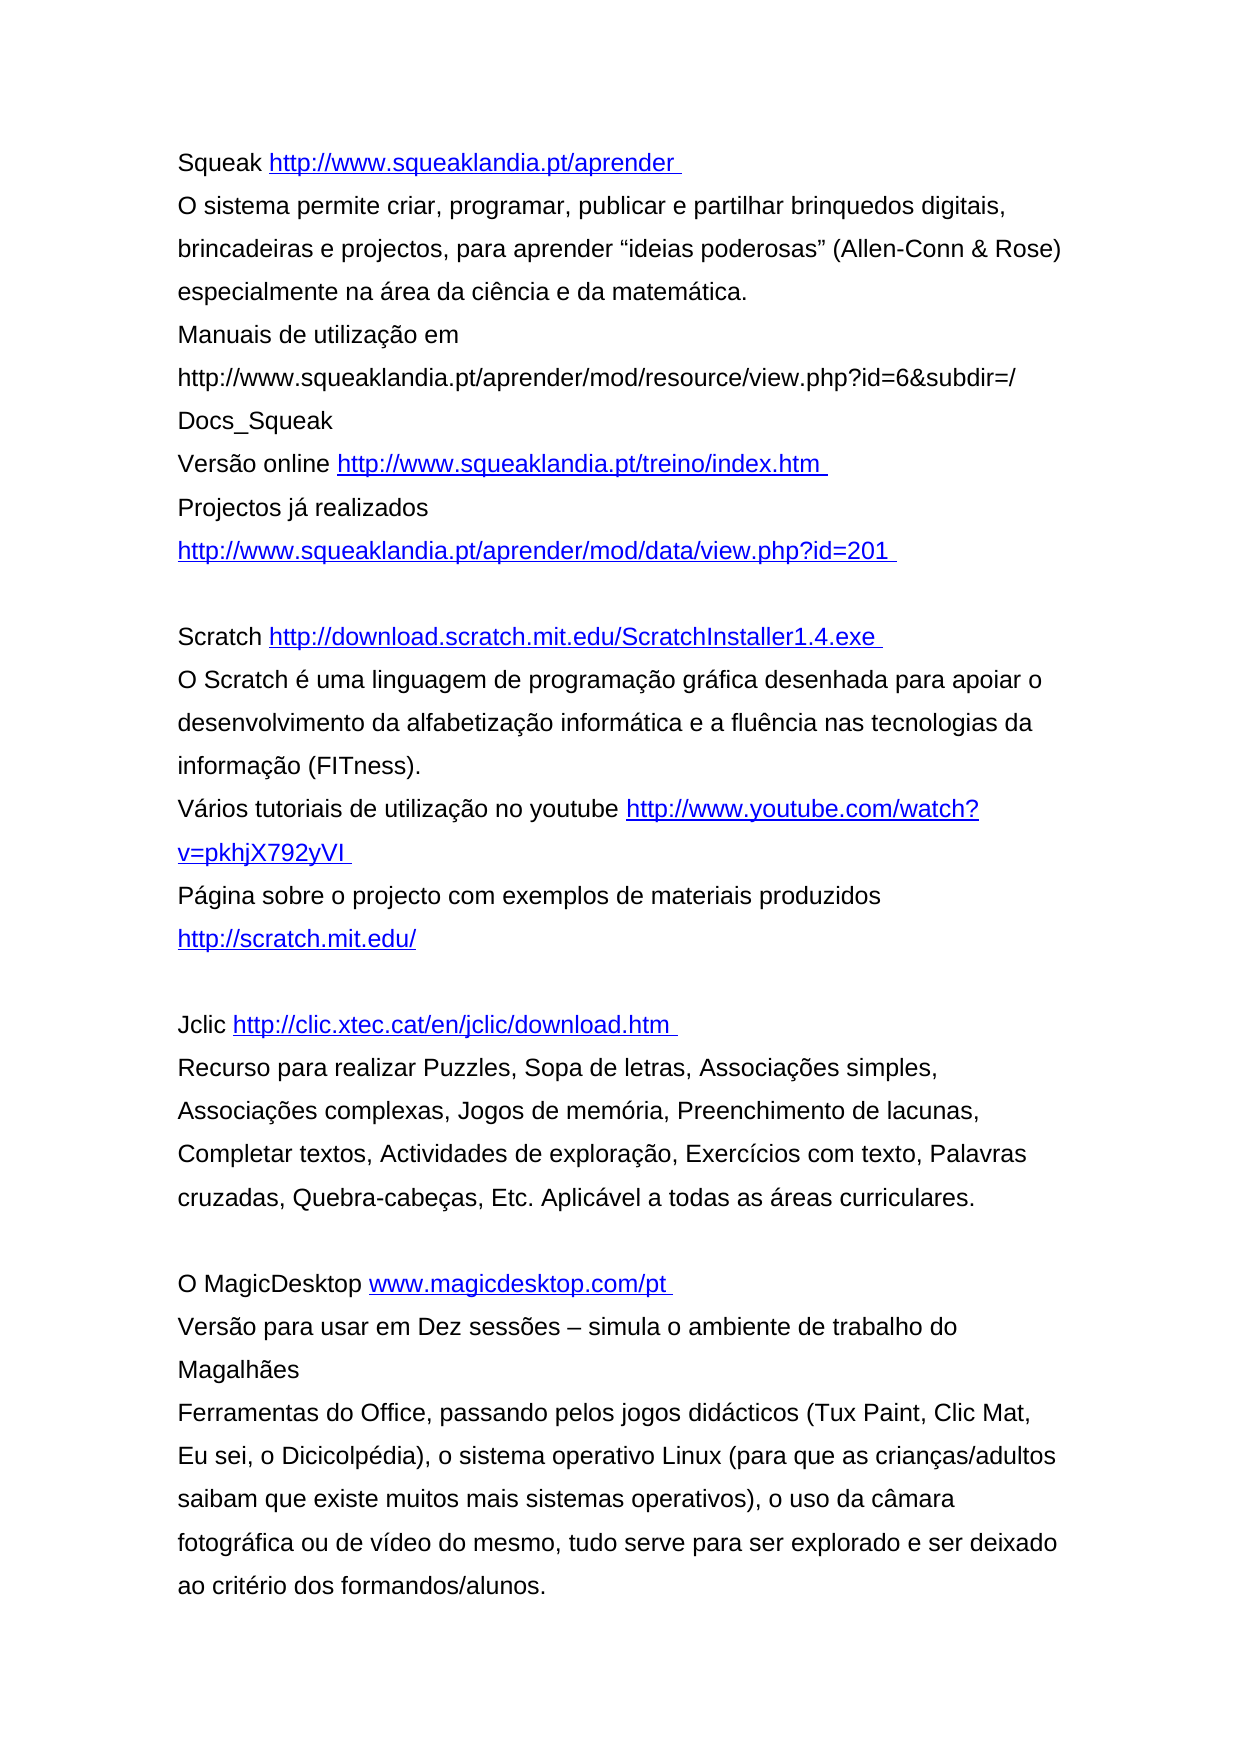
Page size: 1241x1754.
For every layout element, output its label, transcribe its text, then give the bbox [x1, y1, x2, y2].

text Squeak http://www.squeaklandia.pt/aprender O sistema permite criar, programar, publicar e partilhar brinquedos digitais, brincadeiras e projectos, para aprender “ideias poderosas” (Allen-Conn & Rose) especialmente na área da ciência e da matemática. Manuais de utilização em http://www.squeaklandia.pt/aprender/mod/resource/view.php?id=6&subdir=/Docs_Squeak Versão online http://www.squeaklandia.pt/treino/index.htm Projectos já realizados http://www.squeaklandia.pt/aprender/mod/data/view.php?id=201 [177, 148, 1063, 564]
text Jclic http://clic.xtec.cat/en/jclic/download.htm Recurso para realizar Puzzles, Sopa de letras, Associações simples, Associações complexas, Jogos de memória, Preenchimento de lacunas, Completar textos, Actividades de exploração, Exercícios com texto, Palavras cruzadas, Quebra-cabeças, Etc. Aplicável a todas as áreas curriculares. [177, 1010, 1063, 1211]
text O MagicDesktop www.magicdesktop.com/pt Versão para usar em Dez sessões – simula o ambiente de trabalho do Magalhães Ferramentas do Office, passando pelos jogos didácticos (Tux Paint, Clic Mat, Eu sei, o Dicicolpédia), o sistema operativo Linux (para que as crianças/adultos saibam que existe muitos mais sistemas operativos), o uso da câmara fotográfica ou de vídeo do mesmo, tudo serve para ser explorado e ser deixado ao critério dos formandos/alunos. [177, 1269, 1063, 1599]
text Scratch http://download.scratch.mit.edu/ScratchInstaller1.4.exe O Scratch é uma linguagem de programação gráfica desenhada para apoiar o desenvolvimento da alfabetização informática e a fluência nas tecnologias da informação (FITness). Vários tutoriais de utilização no youtube http://www.youtube.com/watch?v=pkhjX792yVI Página sobre o projecto com exemplos de materiais produzidos http://scratch.mit.edu/ [177, 622, 1063, 953]
